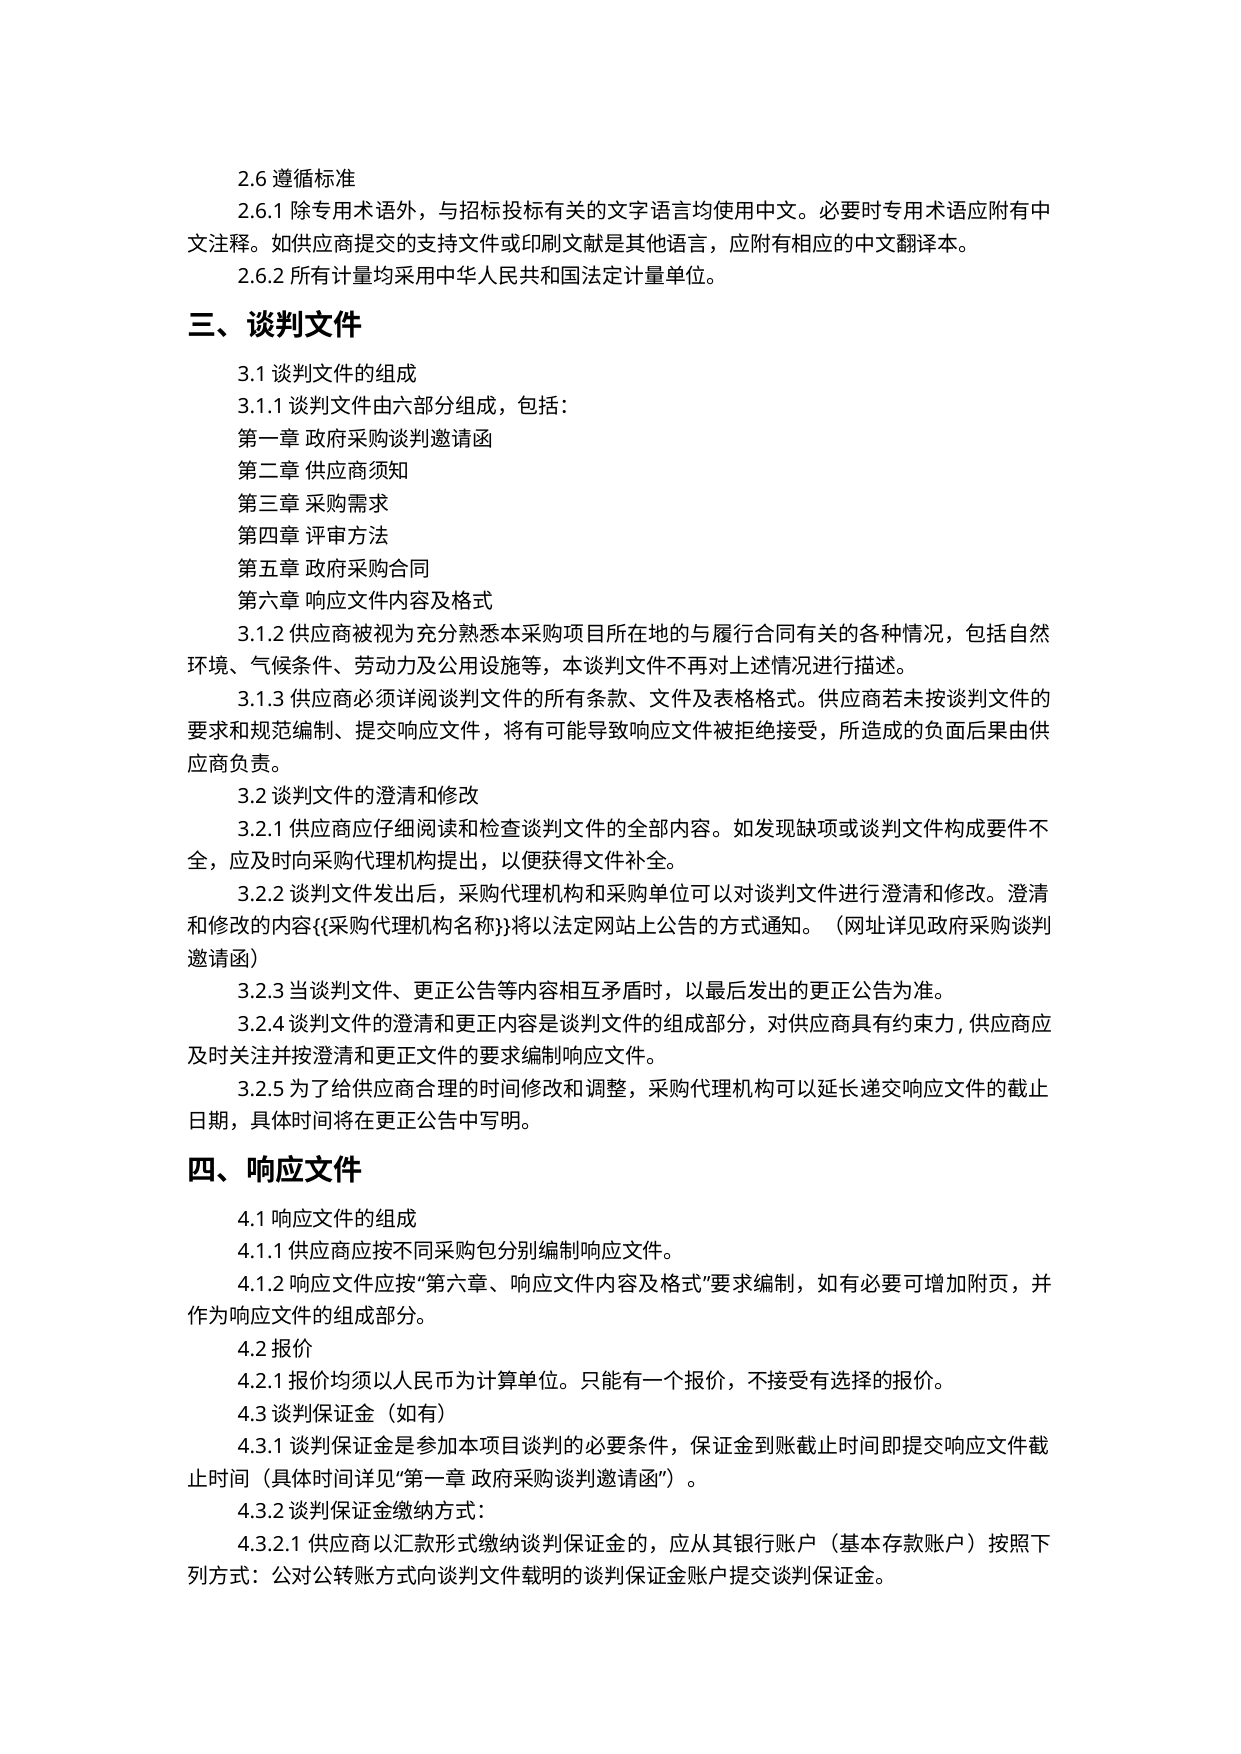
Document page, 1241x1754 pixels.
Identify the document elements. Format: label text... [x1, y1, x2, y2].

text 4.3.1谈判保证金是参加本项目谈判的必要条件，保证金到账截止时间即提交响应文件截止时间（具体时间详见“第一章 政府采购谈判邀请函”）。 [187, 1429, 1053, 1494]
text 第五章 政府采购合同 [187, 552, 1053, 584]
text 4.3.2.1 供应商以汇款形式缴纳谈判保证金的，应从其银行账户（基本存款账户）按照下列方式：公对公转账方式向谈判文件载明的谈判保证金账户提交谈判保证金。 [187, 1527, 1053, 1592]
text 3.2.3当谈判文件、更正公告等内容相互矛盾时，以最后发出的更正公告为准。 [187, 974, 1053, 1007]
text 3.2.4谈判文件的澄清和更正内容是谈判文件的组成部分，对供应商具有约束力, 供应商应及时关注并按澄清和更正文件的要求编制响应文件。 [187, 1007, 1053, 1072]
text 4.1.1供应商应按不同采购包分别编制响应文件。 [187, 1234, 1053, 1267]
text 3.2.1供应商应仔细阅读和检查谈判文件的全部内容。如发现缺项或谈判文件构成要件不全，应及时向采购代理机构提出，以便获得文件补全。 [187, 812, 1053, 877]
text 三、谈判文件 [187, 292, 1053, 357]
text 4.2.1报价均须以人民币为计算单位。只能有一个报价，不接受有选择的报价。 [187, 1364, 1053, 1397]
text 2.6 遵循标准 [187, 162, 1053, 194]
text 第三章 采购需求 [187, 487, 1053, 519]
text 第四章 评审方法 [187, 519, 1053, 552]
text 2.6.2 所有计量均采用中华人民共和国法定计量单位。 [187, 259, 1053, 292]
text 第六章 响应文件内容及格式 [187, 584, 1053, 617]
text 3.2.5为了给供应商合理的时间修改和调整，采购代理机构可以延长递交响应文件的截止日期，具体时间将在更正公告中写明。 [187, 1072, 1053, 1137]
text 4.3.2谈判保证金缴纳方式： [187, 1494, 1053, 1527]
text 3.1谈判文件的组成 [187, 357, 1053, 389]
text 4.1响应文件的组成 [187, 1202, 1053, 1234]
text 4.3谈判保证金（如有） [187, 1397, 1053, 1429]
text 3.1.3 供应商必须详阅谈判文件的所有条款、文件及表格格式。供应商若未按谈判文件的要求和规范编制、提交响应文件，将有可能导致响应文件被拒绝接受，所造成的负面后果由供应商负责。 [187, 682, 1053, 779]
text 3.2.2谈判文件发出后，采购代理机构和采购单位可以对谈判文件进行澄清和修改。澄清和修改的内容{{采购代理机构名称}}将以法定网站上公告的方式通知。（网址详见政府采购谈判邀请函） [187, 877, 1053, 974]
text 3.1.2供应商被视为充分熟悉本采购项目所在地的与履行合同有关的各种情况，包括自然环境、气候条件、劳动力及公用设施等，本谈判文件不再对上述情况进行描述。 [187, 617, 1053, 682]
text 3.2谈判文件的澄清和修改 [187, 779, 1053, 812]
text 四、响应文件 [187, 1137, 1053, 1202]
text 3.1.1谈判文件由六部分组成，包括： [187, 389, 1053, 422]
text 2.6.1 除专用术语外，与招标投标有关的文字语言均使用中文。必要时专用术语应附有中文注释。如供应商提交的支持文件或印刷文献是其他语言，应附有相应的中文翻译本。 [187, 194, 1053, 259]
text 第一章 政府采购谈判邀请函 [187, 422, 1053, 454]
text 4.2报价 [187, 1332, 1053, 1364]
text 第二章 供应商须知 [187, 454, 1053, 487]
text 4.1.2响应文件应按“第六章、响应文件内容及格式”要求编制，如有必要可增加附页，并作为响应文件的组成部分。 [187, 1267, 1053, 1332]
